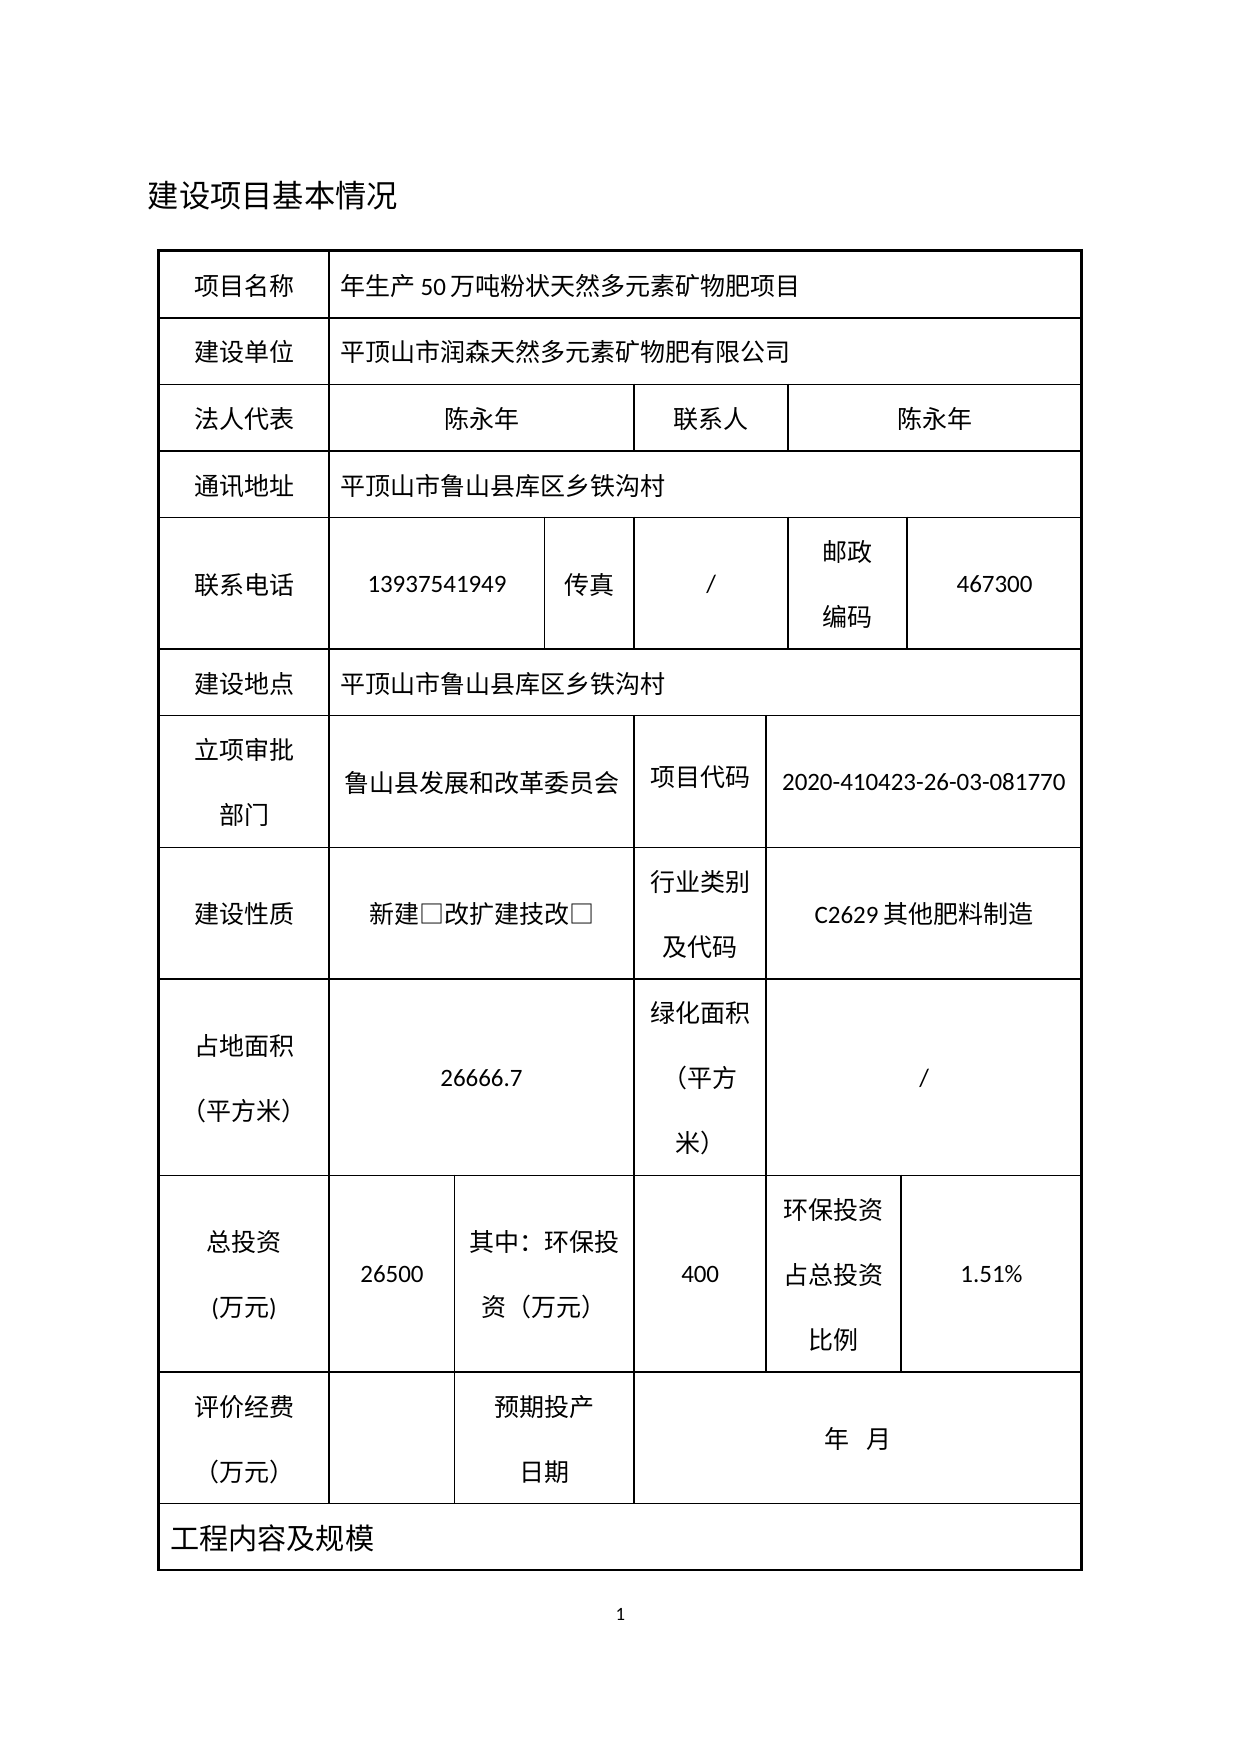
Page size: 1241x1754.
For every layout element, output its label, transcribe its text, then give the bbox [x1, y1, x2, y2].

table_cell 平顶山市鲁山县库区乡铁沟村 [330, 650, 1080, 715]
text 建设项目基本情况 [148, 161, 1092, 226]
table_cell 1.51% [902, 1176, 1080, 1371]
table_cell 400 [635, 1176, 765, 1371]
table_cell 联系电话 [160, 518, 328, 648]
table_cell 陈永年 [789, 385, 1080, 450]
table_cell C2629其他肥料制造 [767, 848, 1080, 978]
table_header 年生产50万吨粉状天然多元素矿物肥项目 [330, 252, 1080, 317]
table_cell / [767, 980, 1080, 1174]
table_cell 2020-410423-26-03-081770 [767, 716, 1080, 846]
table_cell 年 月 [635, 1373, 1080, 1503]
table_cell 平顶山市鲁山县库区乡铁沟村 [330, 452, 1080, 517]
table_cell 立项审批 部门 [160, 716, 328, 846]
table_cell [330, 1373, 454, 1503]
table_cell 通讯地址 [160, 452, 328, 517]
table_cell 13937541949 [330, 518, 544, 648]
table_cell 邮政 编码 [789, 518, 906, 648]
table_cell 法人代表 [160, 385, 328, 450]
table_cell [160, 1504, 1080, 1569]
table_cell 26500 [330, 1176, 454, 1371]
table_cell 新建□改扩建技改□ [330, 848, 633, 978]
table_cell / [635, 518, 787, 648]
table_cell 总投资 (万元) [160, 1176, 328, 1371]
table_cell 建设单位 [160, 319, 328, 383]
table_cell 评价经费 （万元） [160, 1373, 328, 1503]
table_cell 建设地点 [160, 650, 328, 715]
table_header 项目名称 [160, 252, 328, 317]
table_cell 环保投资占总投资比例 [767, 1176, 900, 1371]
table_cell 陈永年 [330, 385, 633, 450]
table_cell 联系人 [635, 385, 787, 450]
table_cell 26666.7 [330, 980, 633, 1174]
table_cell 其中：环保投资（万元） [455, 1176, 633, 1371]
table_cell 平顶山市润森天然多元素矿物肥有限公司 [330, 319, 1080, 383]
table_cell 鲁山县发展和改革委员会 [330, 716, 633, 846]
table_cell 行业类别 及代码 [635, 848, 765, 978]
table_cell 预期投产 日期 [455, 1373, 633, 1503]
table_cell 467300 [908, 518, 1080, 648]
table_cell 建设性质 [160, 848, 328, 978]
table_cell 传真 [545, 518, 633, 648]
table_cell 占地面积 （平方米） [160, 980, 328, 1174]
table_cell 项目代码 [635, 716, 765, 846]
table_cell 绿化面积 （平方米） [635, 980, 765, 1174]
